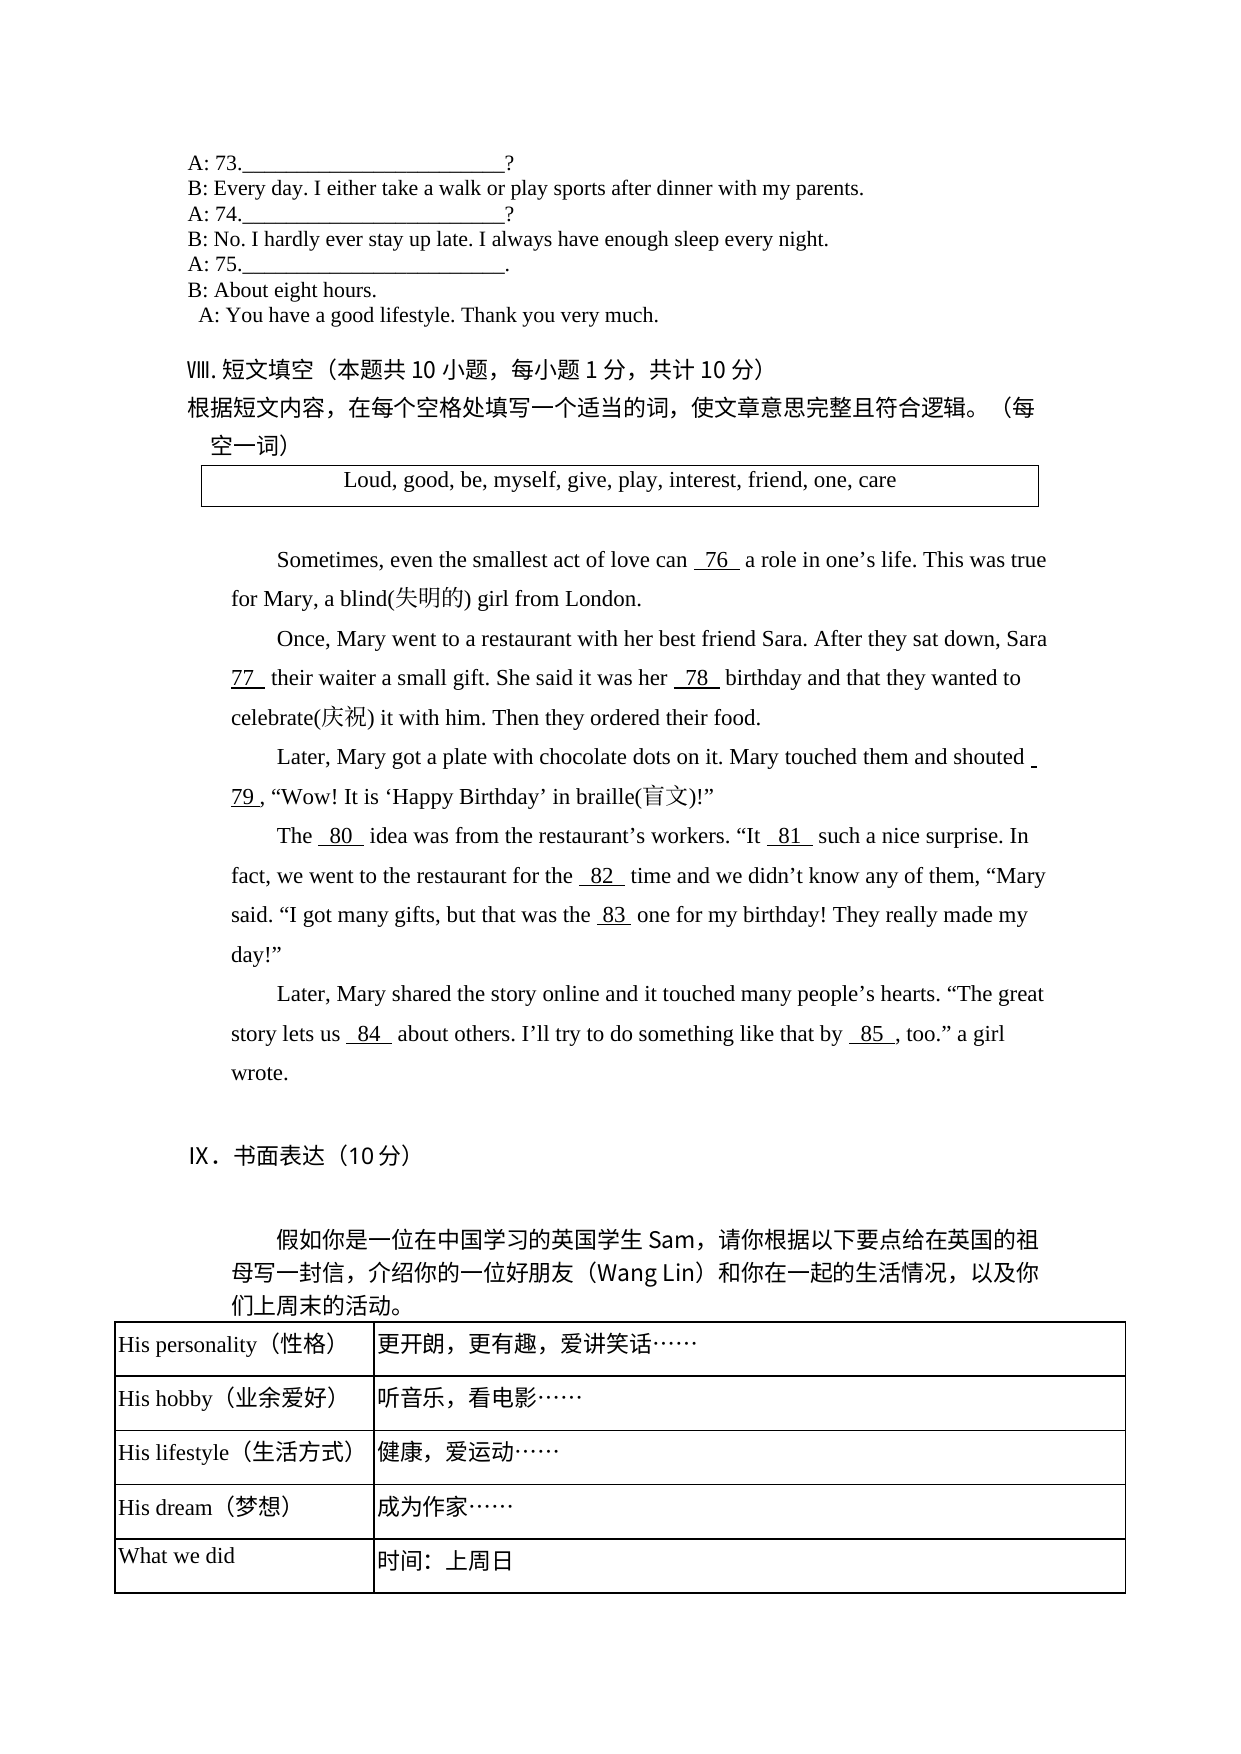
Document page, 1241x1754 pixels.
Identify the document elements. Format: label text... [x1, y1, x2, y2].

text The 80 idea was from the restaurant’s workers. “It 81 such a nice surprise. In fact, we went to the restaurant for the 82 time and we didn’t know any of them, “Mary said. “I got many gifts, but that was the 83 one for my birthday! They really made my day!” [231, 822, 1053, 967]
text Later, Mary shared the story online and it touched many people’s hearts. “The great story lets us 84 about others. I’ll try to do something like that by 85 , too.” a girl wrote. [231, 980, 1053, 1086]
table_cell 听音乐，看电影…… [375, 1377, 1125, 1429]
text A: 74.________________________? [187, 201, 1053, 226]
table_header 更开朗，更有趣，爱讲笑话…… [375, 1323, 1125, 1375]
text 根据短文内容，在每个空格处填写一个适当的词，使文章意思完整且符合逻辑。（每空一词） [187, 390, 1053, 461]
text B: Every day. I either take a walk or play sports after dinner with my parents. [187, 175, 1053, 201]
text A: 75.________________________. [187, 251, 1053, 276]
table_header Loud, good, be, myself, give, play, interest, friend, one, care [202, 466, 1038, 506]
text 假如你是一位在中国学习的英国学生Sam，请你根据以下要点给在英国的祖母写一封信，介绍你的一位好朋友（Wang Lin）和你在一起的生活情况，以及你们上周末的活动。 [231, 1221, 1053, 1321]
text Ⅷ. 短文填空（本题共 10 小题，每小题 1 分，共计 10 分） [187, 352, 1053, 386]
table_header His personality（性格） [116, 1323, 373, 1375]
text B: No. I hardly ever stay up late. I always have enough sleep every night. [187, 226, 1053, 251]
text Sometimes, even the smallest act of love can 76 a role in one’s life. This was true for Mary, a blind(失明的) girl from London. [231, 546, 1053, 612]
table_cell His hobby（业余爱好） [116, 1377, 373, 1429]
text Once, Mary went to a restaurant with her best friend Sara. After they sat down, Sara 77 their waiter a small gift. She said it was her 78 birthday and that they wanted to celebrate(庆祝) it with him. Then they ordered their food. [231, 625, 1053, 730]
table_cell What we did [116, 1540, 373, 1592]
table_cell His dream（梦想） [116, 1485, 373, 1538]
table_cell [375, 1540, 1125, 1592]
text Later, Mary got a plate with chocolate dots on it. Mary touched them and shouted 79 , “Wow! It is ‘Happy Birthday’ in braille(盲文)!” [231, 743, 1053, 809]
table_cell 健康，爱运动…… [375, 1431, 1125, 1484]
table_cell His lifestyle（生活方式） [116, 1431, 373, 1484]
table_cell 成为作家…… [375, 1485, 1125, 1538]
text A: 73.________________________? [187, 150, 1053, 175]
text B: About eight hours. [187, 277, 1053, 302]
text Ⅸ．书面表达（10分） [187, 1138, 1053, 1172]
text A: You have a good lifestyle. Thank you very much. [198, 302, 1053, 327]
